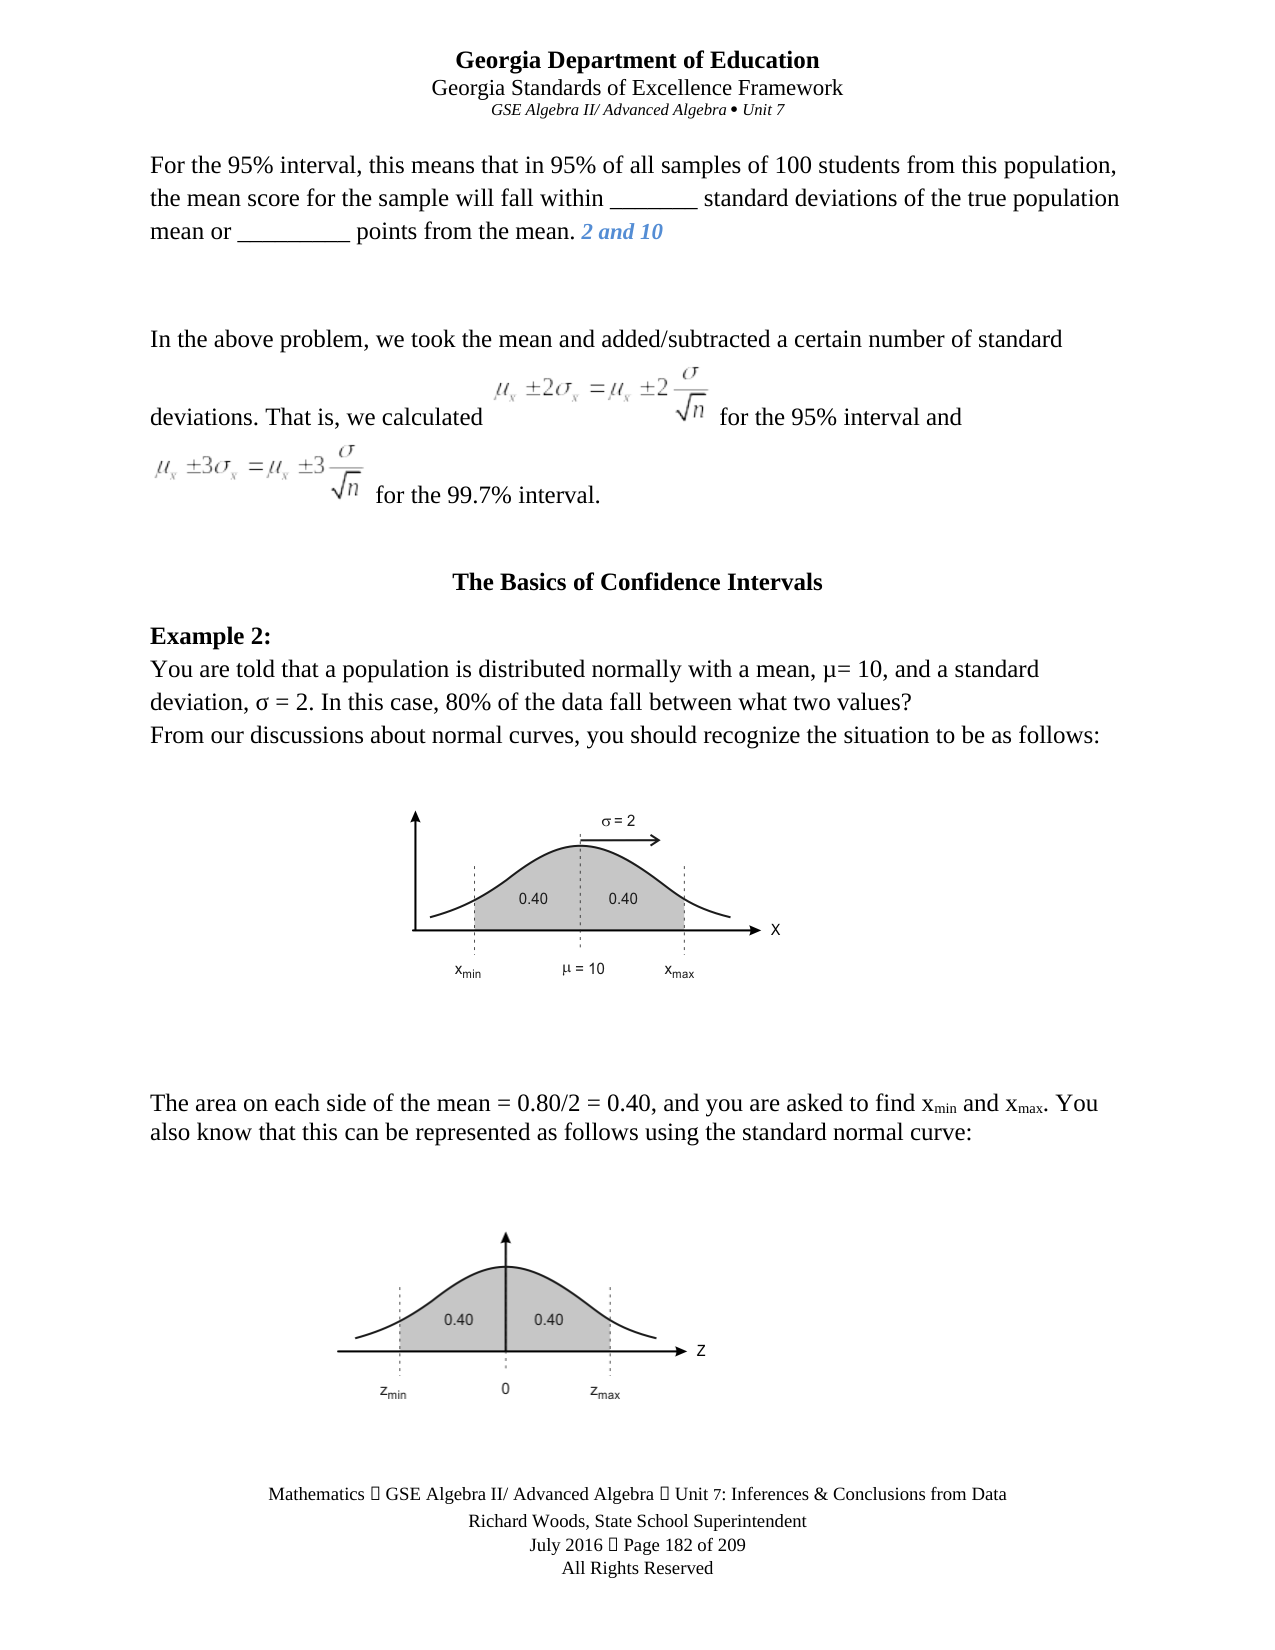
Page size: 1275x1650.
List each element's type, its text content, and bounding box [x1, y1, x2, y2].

text The area on each side of the mean = 0.80/2 = 0.40, and you are asked to find xmin and xmax. You also know that this can be represented as follows using the standard normal curve: [150, 1088, 1125, 1146]
text The Basics of Confidence Intervals [150, 567, 1125, 596]
subtitle From our discussions about normal curves, you should recognize the situation to be as follows: [150, 720, 1125, 749]
subtitle Example 2: [150, 621, 1125, 650]
text For the 95% interval, this means that in 95% of all samples of 100 students from this population, the mean score for the sample will fall within _______ standard deviations of the true population mean or _________ points from the mean. 2 and 10 [150, 150, 1125, 245]
text In the above problem, we took the mean and added/subtracted a certain number of standard deviations. That is, we calculated for the 95% interval and for the 99.7% interval. [150, 324, 1125, 509]
subtitle You are told that a population is distributed normally with a mean, µ= 10, and a standard deviation, σ = 2. In this case, 80% of the data fall between what two values? [150, 654, 1125, 716]
